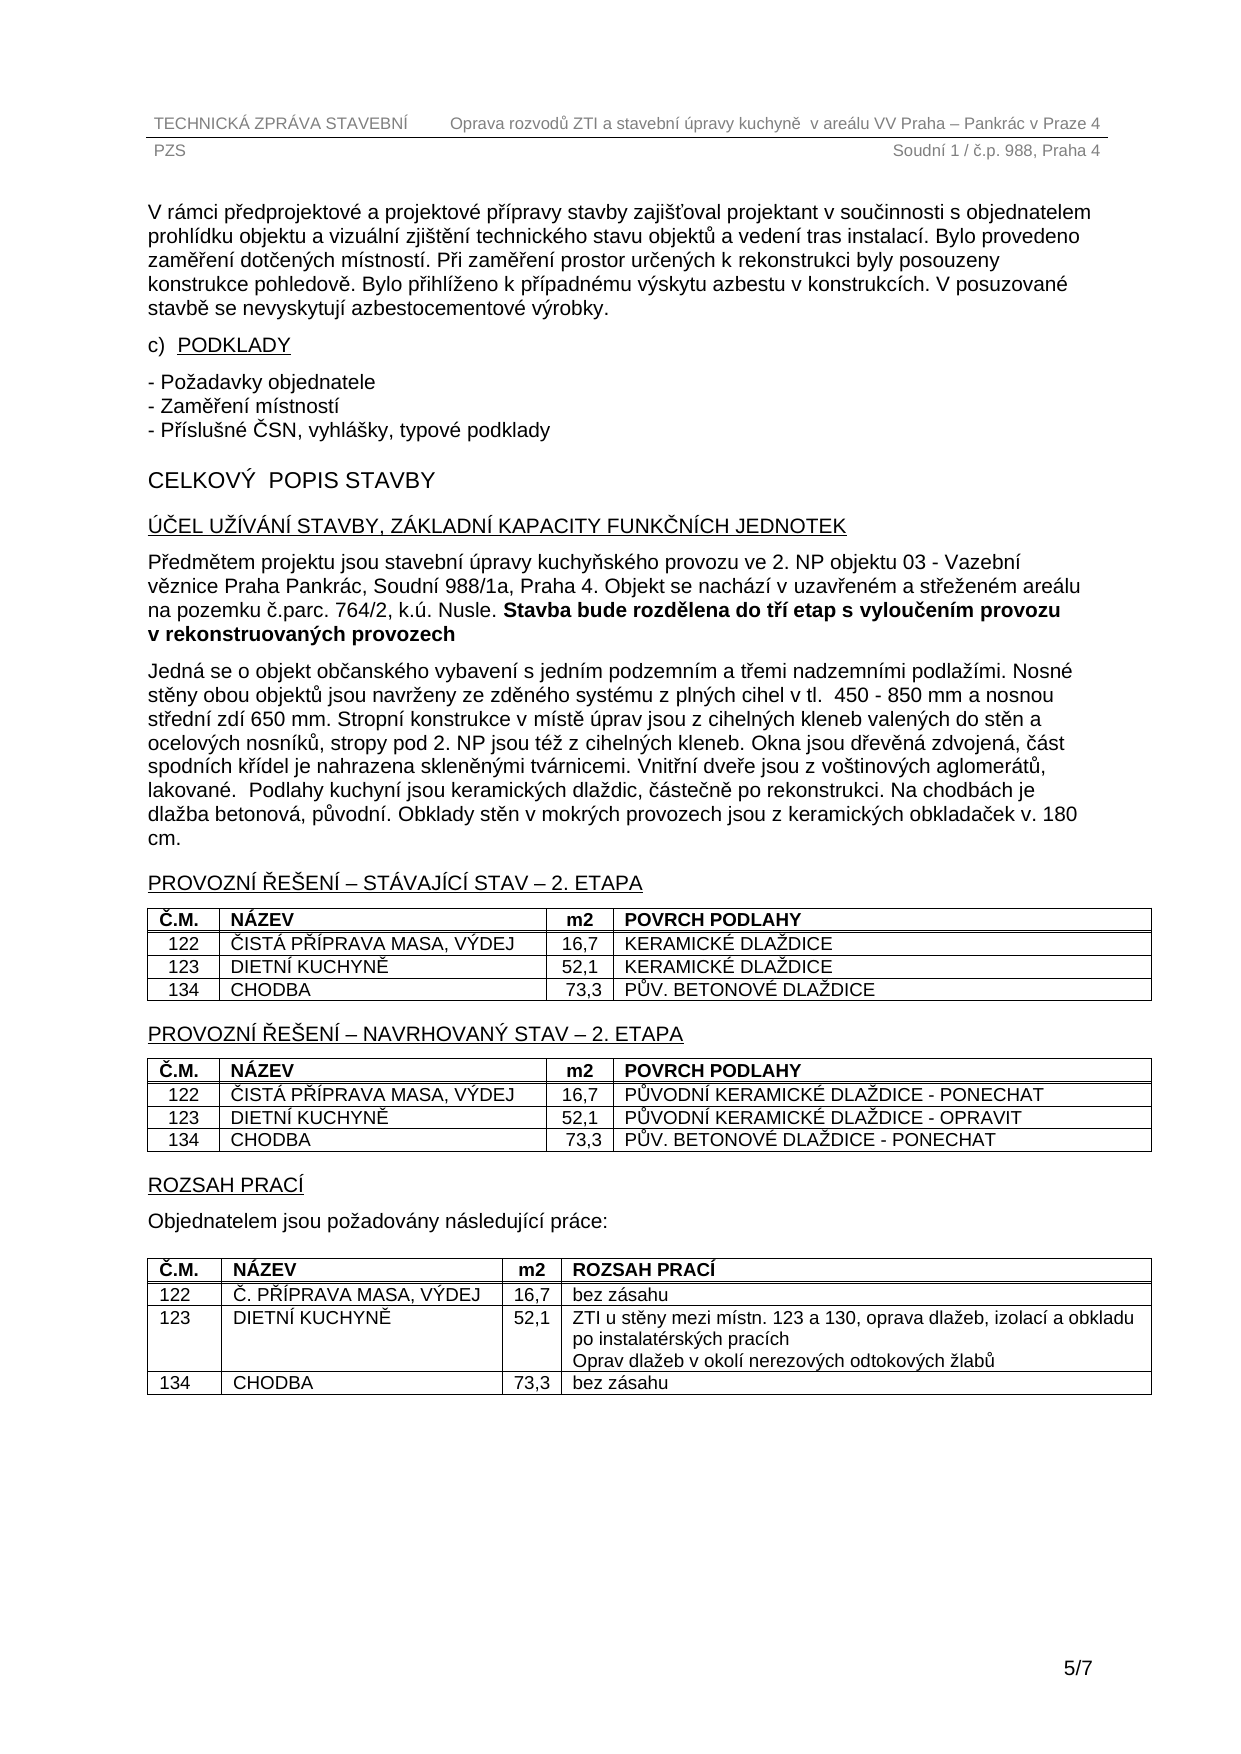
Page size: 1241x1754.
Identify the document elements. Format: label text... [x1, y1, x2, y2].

table_cell 122 [148, 1084, 219, 1106]
text Jedná se o objekt občanského vybavení s jedním podzemním a třemi nadzemními podlažími. Nosné stěny obou objektů jsou navrženy ze zděného systému z plných cihel v tl. 450 - 850 mm a nosnou střední zdí 650 mm. Stropní konstrukce v místě úprav jsou z cihelných kleneb valených do stěn a ocelových nosníků, stropy pod 2. NP jsou též z cihelných kleneb. Okna jsou dřevěná zdvojená, část spodních křídel je nahrazena skleněnými tvárnicemi. Vnitřní dveře jsou z voštinových aglomerátů, lakované. Podlahy kuchyní jsou keramických dlaždic, částečně po rekonstrukci. Na chodbách je dlažba betonová, původní. Obklady stěn v mokrých provozech jsou z keramických obkladaček v. 180 cm. [148, 658, 1092, 850]
table_cell 73,3 [547, 979, 613, 1000]
table_header NÁZEV [222, 1259, 502, 1281]
table_cell PŮV. BETONOVÉ DLAŽDICE - PONECHAT [614, 1129, 1151, 1151]
table_cell 52,1 [547, 956, 613, 977]
table_cell 52,1 [547, 1107, 613, 1128]
table_cell bez zásahu [562, 1284, 1151, 1305]
table_cell PŮVODNÍ KERAMICKÉ DLAŽDICE - OPRAVIT [614, 1107, 1151, 1128]
table_cell 73,3 [547, 1129, 613, 1151]
table_cell 123 [148, 956, 219, 977]
text - Požadavky objednatele [148, 370, 1092, 394]
table_header Č.M. [148, 1259, 221, 1281]
table_cell bez zásahu [562, 1372, 1151, 1394]
table_cell DIETNÍ KUCHYNĚ [220, 956, 546, 977]
table_header POVRCH PODLAHY [614, 909, 1151, 930]
table_header NÁZEV [220, 1059, 546, 1081]
text - Příslušné ČSN, vyhlášky, typové podklady [148, 418, 1092, 442]
subtitle Účel užívání stavby, základní kapacity funkčních jednotek [148, 514, 1092, 538]
table_cell ČISTÁ PŘÍPRAVA MASA, VÝDEJ [220, 1084, 546, 1106]
table_cell DIETNÍ KUCHYNĚ [222, 1306, 502, 1371]
table_header Č.M. [148, 909, 219, 930]
table_cell 16,7 [547, 1084, 613, 1106]
table_header m2 [547, 909, 613, 930]
text Podklady [148, 332, 1092, 357]
table_header m2 [547, 1059, 613, 1081]
subtitle rozsah prací [148, 1173, 1092, 1197]
table_cell KERAMICKÉ DLAŽDICE [614, 933, 1151, 955]
subtitle provozní řešení – navrhovaný stav – 2. etapa [148, 1022, 1092, 1046]
text Předmětem projektu jsou stavební úpravy kuchyňského provozu ve 2. NP objektu 03 - Vazební věznice Praha Pankrác, Soudní 988/1a, Praha 4. Objekt se nachází v uzavřeném a střeženém areálu na pozemku č.parc. 764/2, k.ú. Nusle. Stavba bude rozdělena do tří etap s vyloučením provozu v rekonstruovaných provozech [148, 550, 1092, 646]
table_header NÁZEV [220, 909, 546, 930]
table_cell 134 [148, 1372, 221, 1394]
text Objednatelem jsou požadovány následující práce: [148, 1209, 1092, 1233]
table_header m2 [503, 1259, 561, 1281]
table_header POVRCH PODLAHY [614, 1059, 1151, 1081]
table_cell 52,1 [503, 1306, 561, 1371]
table_cell PŮV. BETONOVÉ DLAŽDICE [614, 979, 1151, 1000]
table_cell 134 [148, 1129, 219, 1151]
table_cell CHODBA [222, 1372, 502, 1394]
table_cell DIETNÍ KUCHYNĚ [220, 1107, 546, 1128]
subtitle provozní řešení – stávající stav – 2. etapa [148, 871, 1092, 895]
table_cell CHODBA [220, 1129, 546, 1151]
table_header Č.M. [148, 1059, 219, 1081]
table_cell ZTI u stěny mezi místn. 123 a 130, oprava dlažeb, izolací a obkladu po instalatérských pracích Oprav dlažeb v okolí nerezových odtokových žlabů [562, 1306, 1151, 1371]
text Celkový popis stavby [148, 467, 1092, 493]
text - Zaměření místností [148, 394, 1092, 418]
table_cell ČISTÁ PŘÍPRAVA MASA, VÝDEJ [220, 933, 546, 955]
table_cell 123 [148, 1306, 221, 1371]
table_cell 16,7 [503, 1284, 561, 1305]
table_cell 73,3 [503, 1372, 561, 1394]
table_cell 16,7 [547, 933, 613, 955]
table_cell PŮVODNÍ KERAMICKÉ DLAŽDICE - PONECHAT [614, 1084, 1151, 1106]
text V rámci předprojektové a projektové přípravy stavby zajišťoval projektant v součinnosti s objednatelem prohlídku objektu a vizuální zjištění technického stavu objektů a vedení tras instalací. Bylo provedeno zaměření dotčených místností. Při zaměření prostor určených k rekonstrukci byly posouzeny konstrukce pohledově. Bylo přihlíženo k případnému výskytu azbestu v konstrukcích. V posuzované stavbě se nevyskytují azbestocementové výrobky. [148, 200, 1092, 320]
table_cell Č. PŘÍPRAVA MASA, VÝDEJ [222, 1284, 502, 1305]
table_header ROZSAH PRACÍ [562, 1259, 1151, 1281]
table_cell 123 [148, 1107, 219, 1128]
table_cell 134 [148, 979, 219, 1000]
table_cell 122 [148, 1284, 221, 1305]
table_cell 122 [148, 933, 219, 955]
table_cell CHODBA [220, 979, 546, 1000]
table_cell KERAMICKÉ DLAŽDICE [614, 956, 1151, 977]
